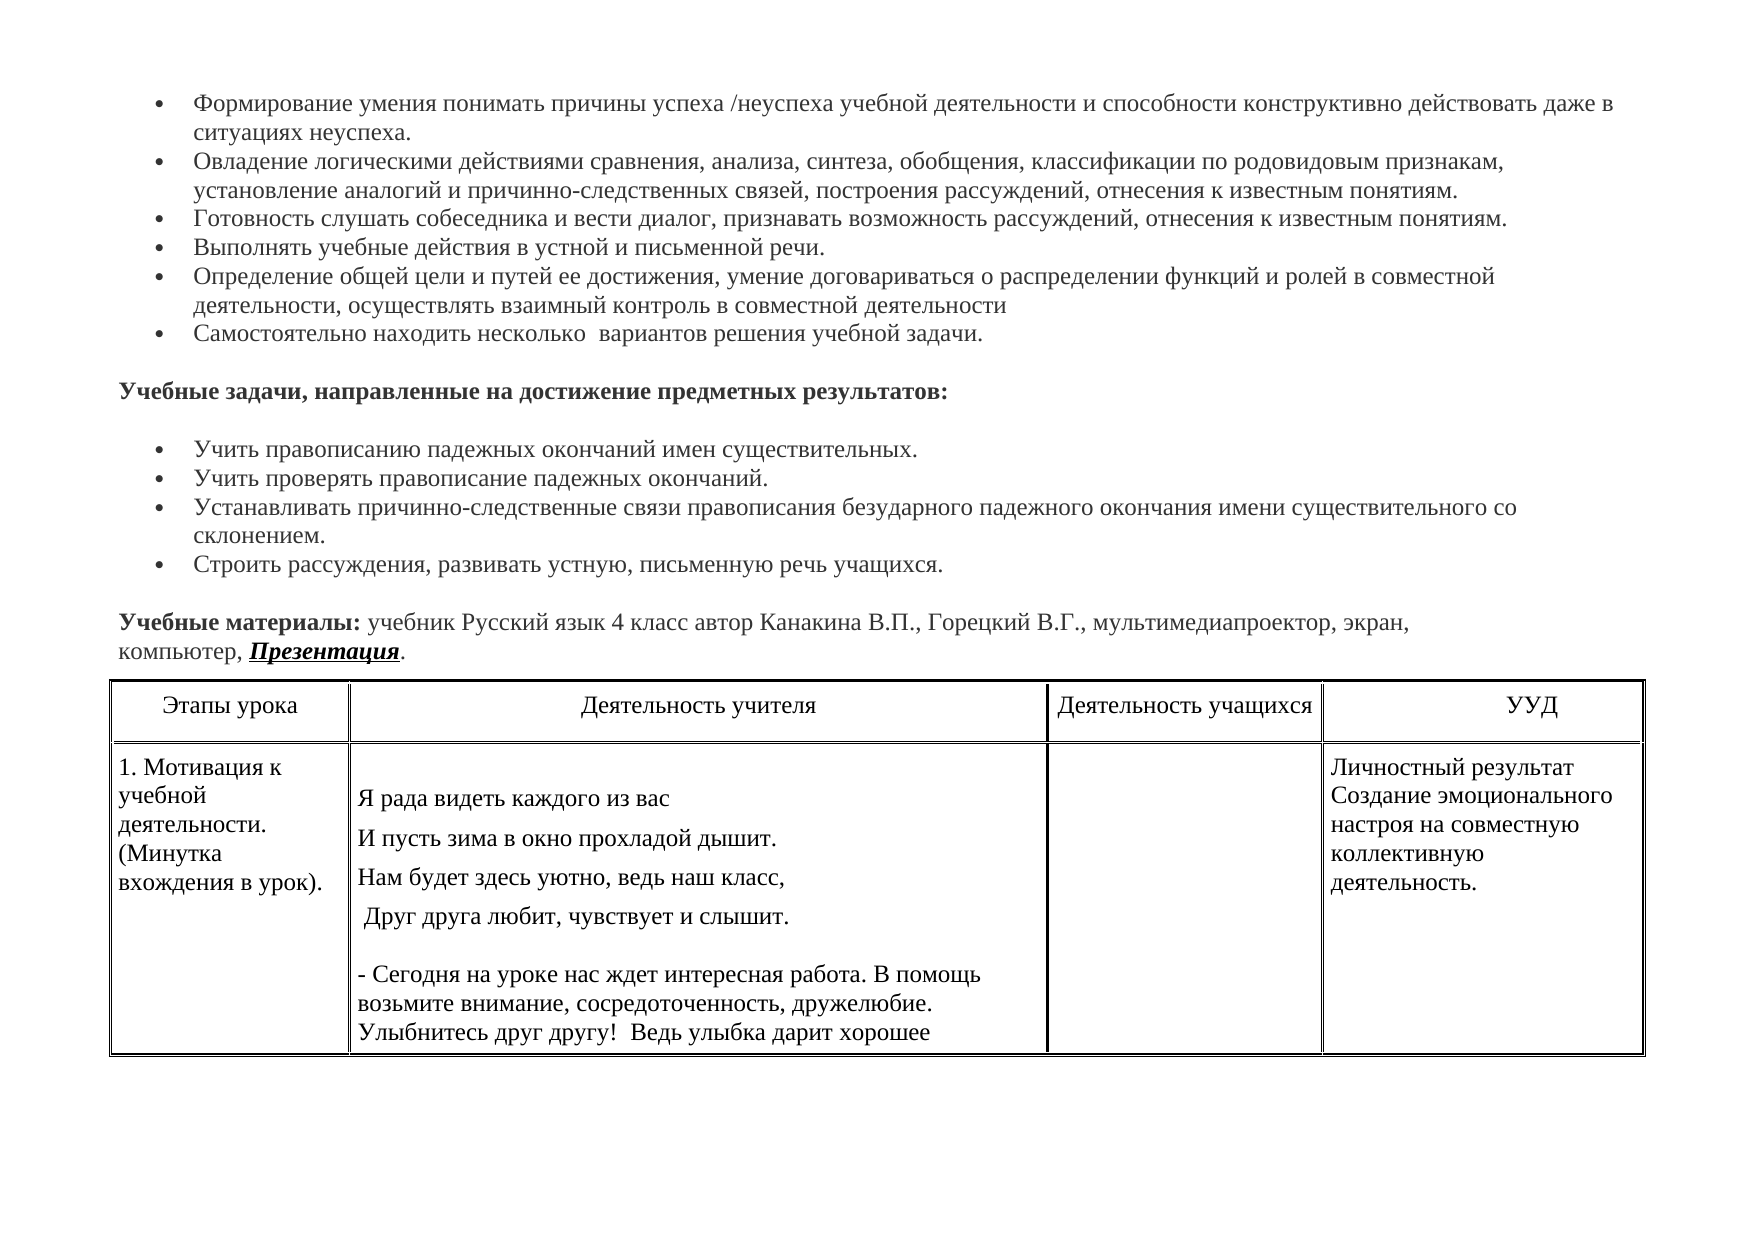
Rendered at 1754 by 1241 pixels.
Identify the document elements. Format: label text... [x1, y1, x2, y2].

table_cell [1323, 741, 1644, 1053]
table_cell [110, 741, 349, 1053]
list Учить проверять правописание падежных окончаний. [156, 463, 1636, 492]
list Формирование умения понимать причины успеха /неуспеха учебной деятельности и способности конструктивно действовать даже в ситуациях неуспеха. [156, 88, 1636, 146]
list Строить рассуждения, развивать устную, письменную речь учащихся. [156, 549, 1636, 578]
text Учебные задачи, направленные на достижение предметных результатов: [118, 376, 1636, 405]
list Учить правописанию падежных окончаний имен существительных. [156, 434, 1636, 463]
table_header УУД [1323, 682, 1642, 741]
list Самостоятельно находить несколько вариантов решения учебной задачи. [156, 318, 1636, 347]
list Выполнять учебные действия в устной и письменной речи. [156, 232, 1636, 261]
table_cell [350, 744, 1047, 1053]
table_header Деятельность учителя [350, 682, 1047, 741]
list Устанавливать причинно-следственные связи правописания безударного падежного окончания имени существительного со склонением. [156, 492, 1636, 549]
text Учебные материалы: учебник Русский язык 4 класс автор Канакина В.П., Горецкий В.Г., мультимедиапроектор, экран, компьютер, Презентация. [118, 607, 1636, 665]
table_header Деятельность учащихся [1047, 682, 1323, 741]
list Готовность слушать собеседника и вести диалог, признавать возможность рассуждений, отнесения к известным понятиям. [156, 203, 1636, 232]
list Овладение логическими действиями сравнения, анализа, синтеза, обобщения, классификации по родовидовым признакам, установление аналогий и причинно-следственных связей, построения рассуждений, отнесения к известным понятиям. [156, 146, 1636, 203]
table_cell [1047, 744, 1323, 1053]
table_header Этапы урока [112, 682, 349, 741]
list Определение общей цели и путей ее достижения, умение договариваться о распределении функций и ролей в совместной деятельности, осуществлять взаимный контроль в совместной деятельности [156, 261, 1636, 318]
